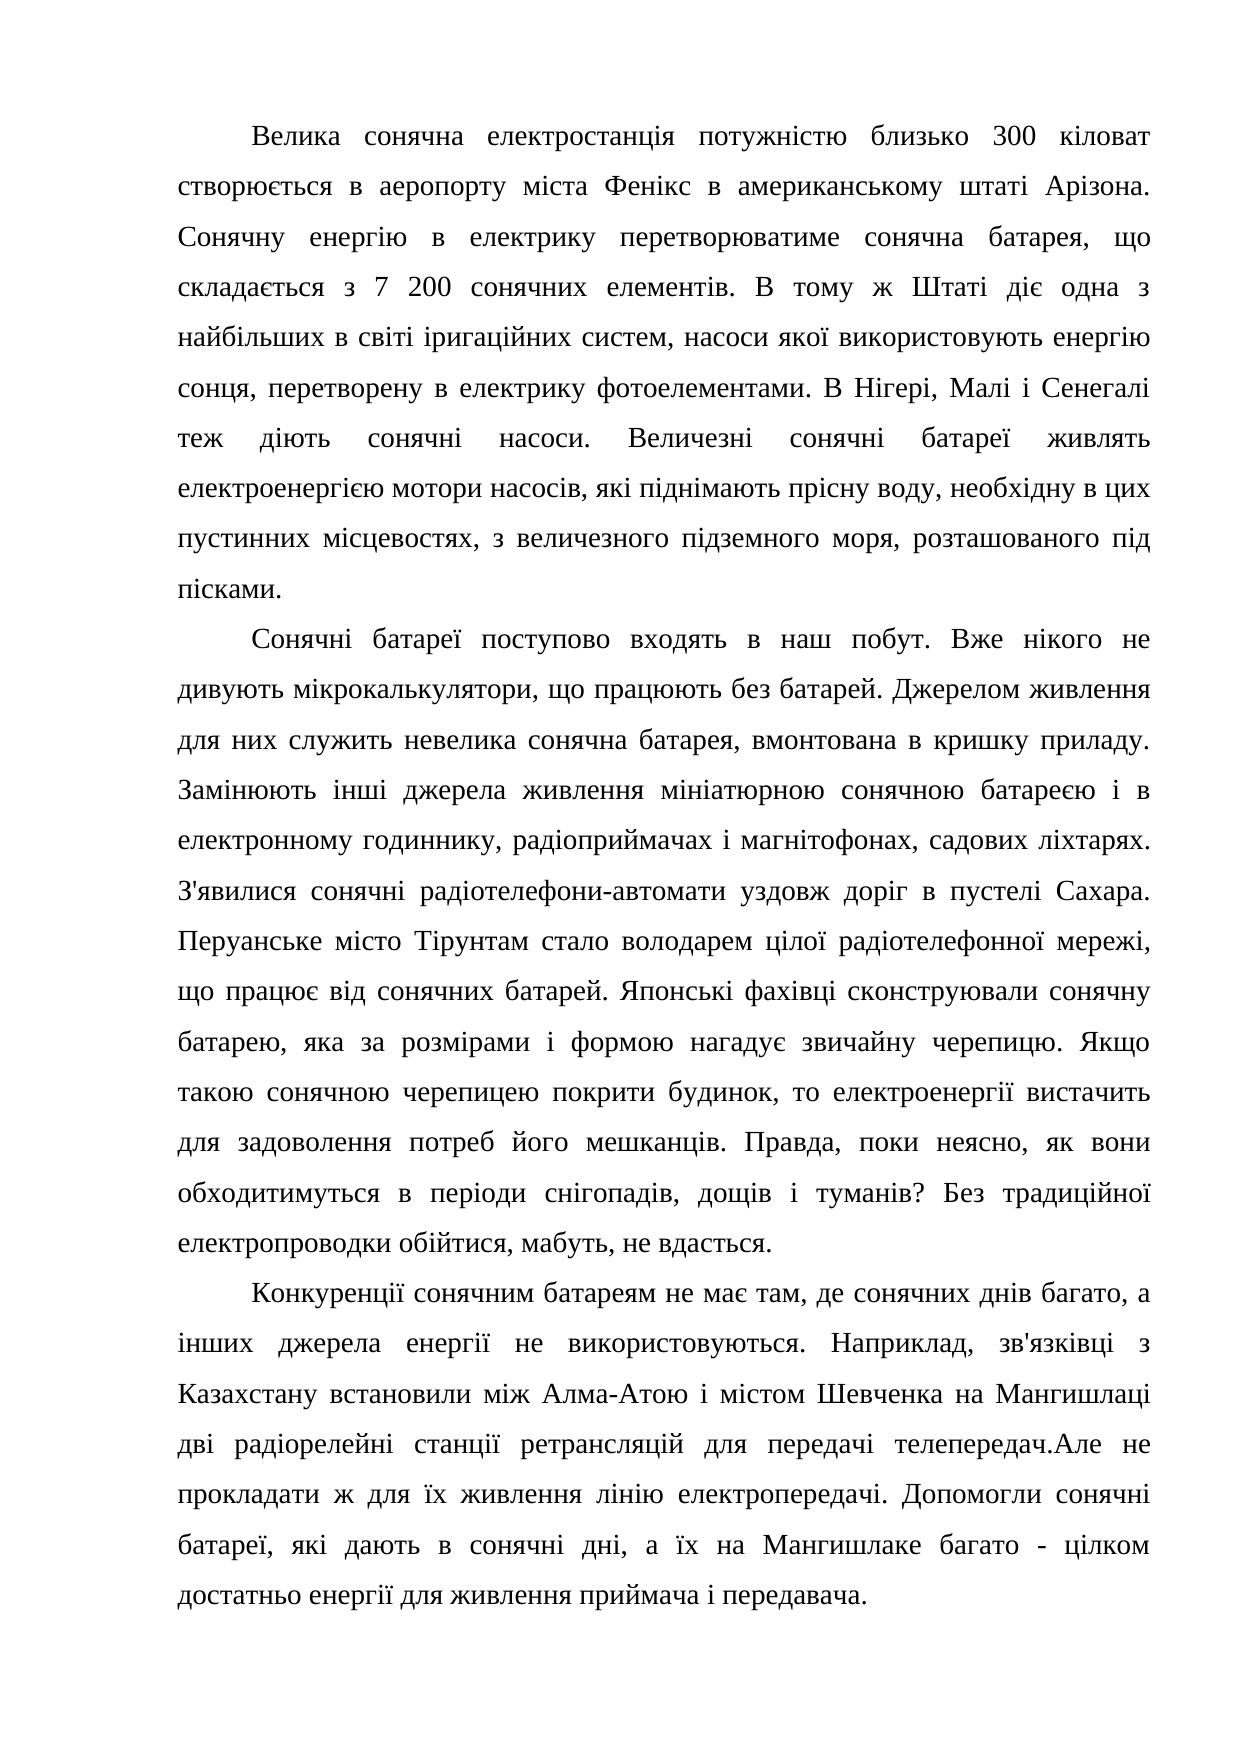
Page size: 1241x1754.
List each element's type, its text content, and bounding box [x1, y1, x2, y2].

text Велика сонячна електростанція потужністю близько 300 кіловат створюється в аеропорту міста Фенікс в американському штаті Арізона. Сонячну енергію в електрику перетворюватиме сонячна батарея, що складається з 7 200 сонячних елементів. В тому ж Штаті діє одна з найбільших в світі іригаційних систем, насоси якої використовують енергію сонця, перетворену в електрику фотоелементами. В Нігері, Малі і Сенегалі теж діють сонячні насоси. Величезні сонячні батареї живлять електроенергією мотори насосів, які піднімають прісну воду, необхідну в цих пустинних місцевостях, з величезного підземного моря, розташованого під пісками. [177, 118, 1152, 604]
text Конкуренції сонячним батареям не має там, де сонячних днів багато, а інших джерела енергії не використовуються. Наприклад, зв'язківці з Казахстану встановили між Алма-Атою і містом Шевченка на Мангишлаці дві радіорелейні станції ретрансляцій для передачі телепередач.Але не прокладати ж для їх живлення лінію електропередачі. Допомогли сонячні батареї, які дають в сонячні дні, а їх на Мангишлаке багато - цілком достатньо енергії для живлення приймача і передавача. [177, 1275, 1152, 1611]
text Сонячні батареї поступово входять в наш побут. Вже нікого не дивують мікрокалькулятори, що працюють без батарей. Джерелом живлення для них служить невелика сонячна батарея, вмонтована в кришку приладу. Замінюють інші джерела живлення мініатюрною сонячною батареєю і в електронному годиннику, радіоприймачах і магнітофонах, садових ліхтарях. З'явилися сонячні радіотелефони-автомати уздовж доріг в пустелі Сахара. Перуанське місто Тірунтам стало володарем цілої радіотелефонної мережі, що працює від сонячних батарей. Японські фахівці сконструювали сонячну батарею, яка за розмірами і формою нагадує звичайну черепицю. Якщо такою сонячною черепицею покрити будинок, то електроенергії вистачить для задоволення потреб його мешканців. Правда, поки неясно, як вони обходитимуться в періоди снігопадів, дощів і туманів? Без традиційної електропроводки обійтися, мабуть, не вдасться. [177, 621, 1152, 1258]
